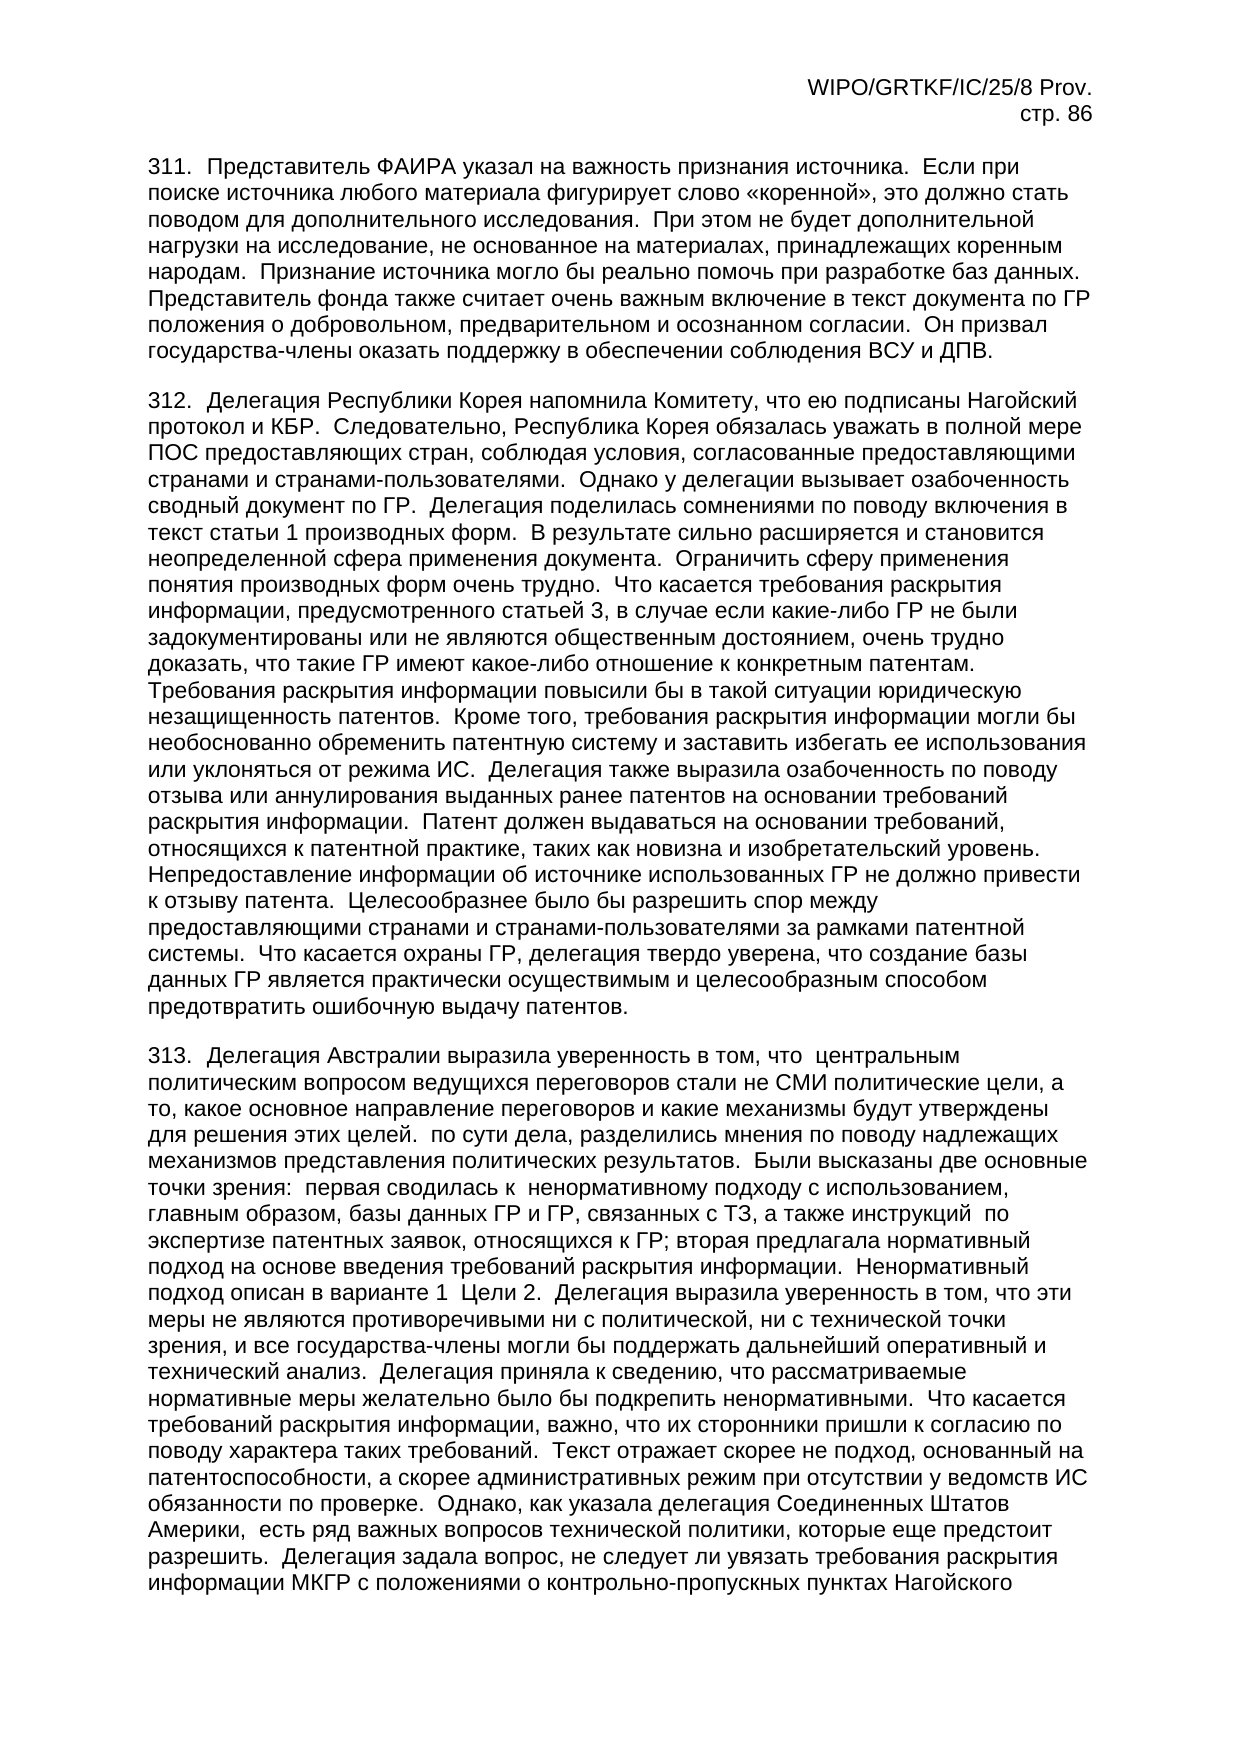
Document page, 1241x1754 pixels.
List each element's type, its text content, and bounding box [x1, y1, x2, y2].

text Представитель ФАИРА указал на важность признания источника. Если при поиске источника любого материала фигурирует слово «коренной», это должно стать поводом для дополнительного исследования. При этом не будет дополнительной нагрузки на исследование, не основанное на материалах, принадлежащих коренным народам. Признание источника могло бы реально помочь при разработке баз данных. Представитель фонда также считает очень важным включение в текст документа по ГР положения о добровольном, предварительном и осознанном согласии. Он призвал государства-члены оказать поддержку в обеспечении соблюдения ВСУ и ДПВ. [148, 153, 1093, 364]
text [148, 1042, 1093, 1596]
text Делегация Республики Корея напомнила Комитету, что ею подписаны Нагойский протокол и КБР. Следовательно, Республика Корея обязалась уважать в полной мере ПОС предоставляющих стран, соблюдая условия, согласованные предоставляющими странами и странами-пользователями. Однако у делегации вызывает озабоченность сводный документ по ГР. Делегация поделилась сомнениями по поводу включения в текст статьи 1 производных форм. В результате сильно расширяется и становится неопределенной сфера применения документа. Ограничить сферу применения понятия производных форм очень трудно. Что касается требования раскрытия информации, предусмотренного статьей 3, в случае если какие-либо ГР не были задокументированы или не являются общественным достоянием, очень трудно доказать, что такие ГР имеют какое-либо отношение к конкретным патентам. Требования раскрытия информации повысили бы в такой ситуации юридическую незащищенность патентов. Кроме того, требования раскрытия информации могли бы необоснованно обременить патентную систему и заставить избегать ее использования или уклоняться от режима ИС. Делегация также выразила озабоченность по поводу отзыва или аннулирования выданных ранее патентов на основании требований раскрытия информации. Патент должен выдаваться на основании требований, относящихся к патентной практике, таких как новизна и изобретательский уровень. Непредоставление информации об источнике использованных ГР не должно привести к отзыву патента. Целесообразнее было бы разрешить спор между предоставляющими странами и странами-пользователями за рамками патентной системы. Что касается охраны ГР, делегация твердо уверена, что создание базы данных ГР является практически осуществимым и целесообразным способом предотвратить ошибочную выдачу патентов. [148, 387, 1093, 1019]
